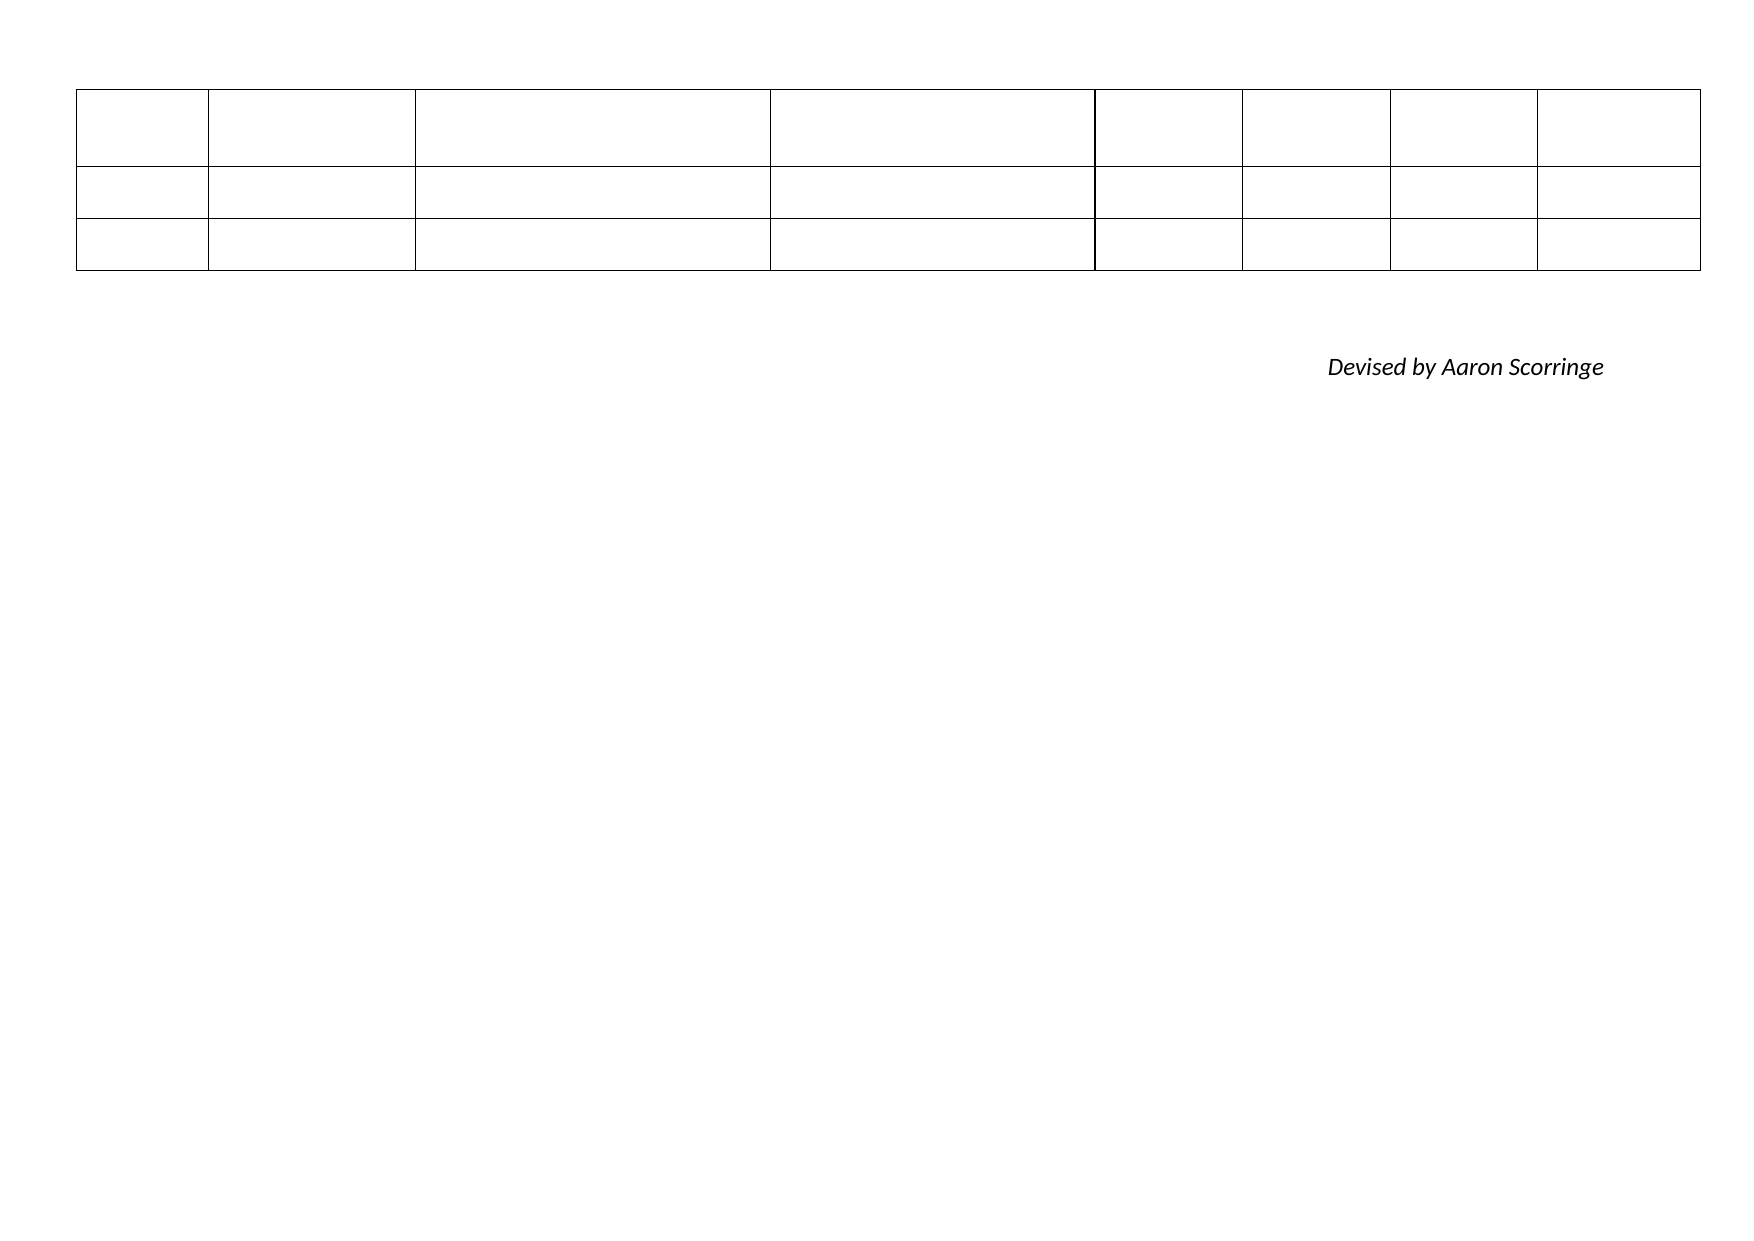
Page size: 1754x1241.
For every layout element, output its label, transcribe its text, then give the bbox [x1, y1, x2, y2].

table_cell [1391, 219, 1537, 270]
table_cell [1243, 219, 1390, 270]
table_cell [416, 219, 770, 270]
table_cell [209, 90, 415, 166]
table_cell [1096, 90, 1242, 166]
table_cell [416, 90, 770, 166]
table_cell [416, 167, 770, 218]
table_cell [77, 90, 208, 166]
table_cell [1243, 90, 1390, 166]
table_cell [1391, 167, 1537, 218]
table_cell [1243, 167, 1390, 218]
table_cell [1538, 90, 1700, 166]
table_cell [209, 219, 415, 270]
table_cell [77, 219, 208, 270]
table_cell [209, 167, 415, 218]
table_cell [771, 167, 1094, 218]
table_cell [771, 219, 1094, 270]
table_cell [1096, 167, 1242, 218]
table_cell [1538, 219, 1700, 270]
text Devised by Aaron Scorringe [150, 351, 1604, 382]
table_cell [77, 167, 208, 218]
table_cell [771, 90, 1094, 166]
table_cell [1391, 90, 1537, 166]
table_cell [1538, 167, 1700, 218]
table_cell [1096, 219, 1242, 270]
